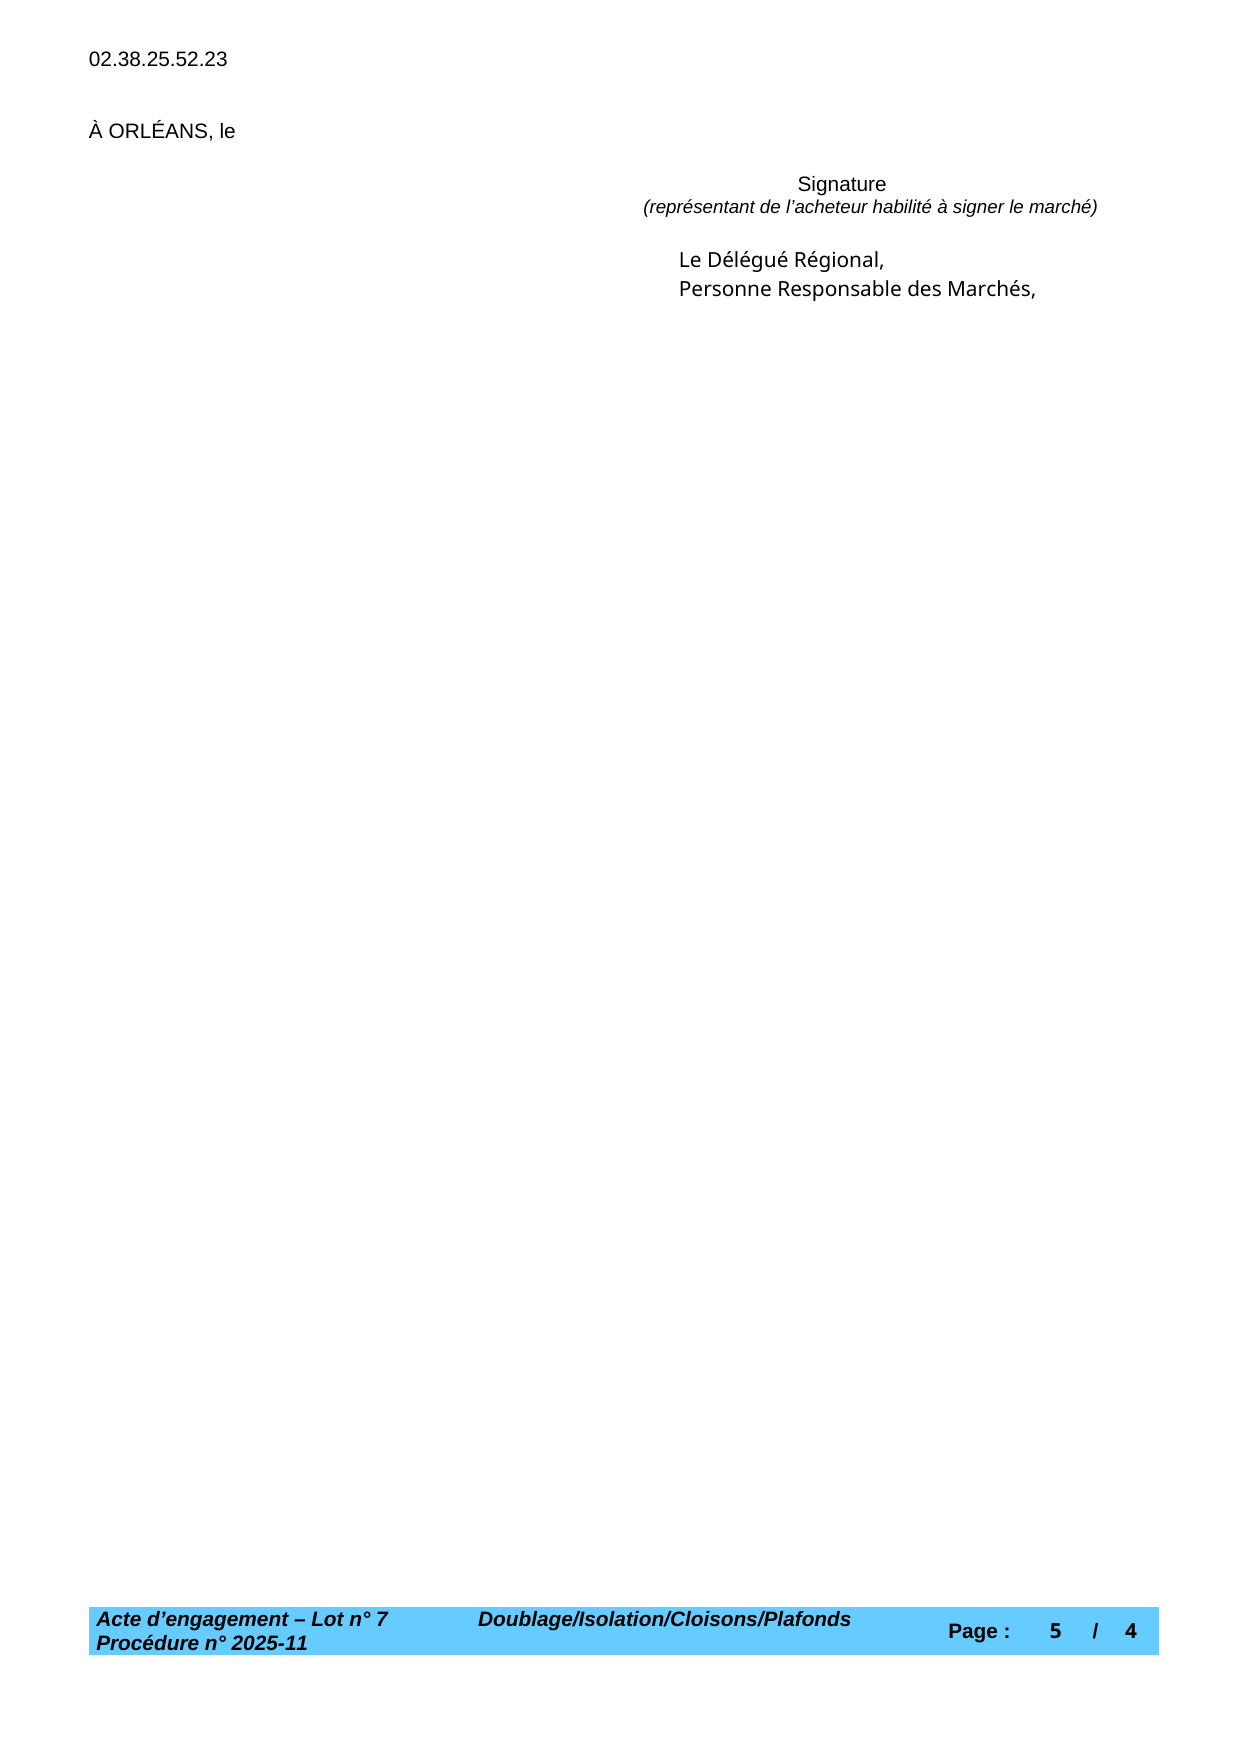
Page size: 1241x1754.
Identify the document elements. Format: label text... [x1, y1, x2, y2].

text Signature [797, 172, 1152, 196]
text 02.38.25.52.23 [89, 47, 1152, 71]
text Le Délégué Régional, [591, 246, 1152, 274]
text (représentant de l’acheteur habilité à signer le marché) [591, 196, 1152, 217]
text Personne Responsable des Marchés, [591, 274, 1152, 302]
text À ORLÉANS, le [89, 119, 1152, 143]
